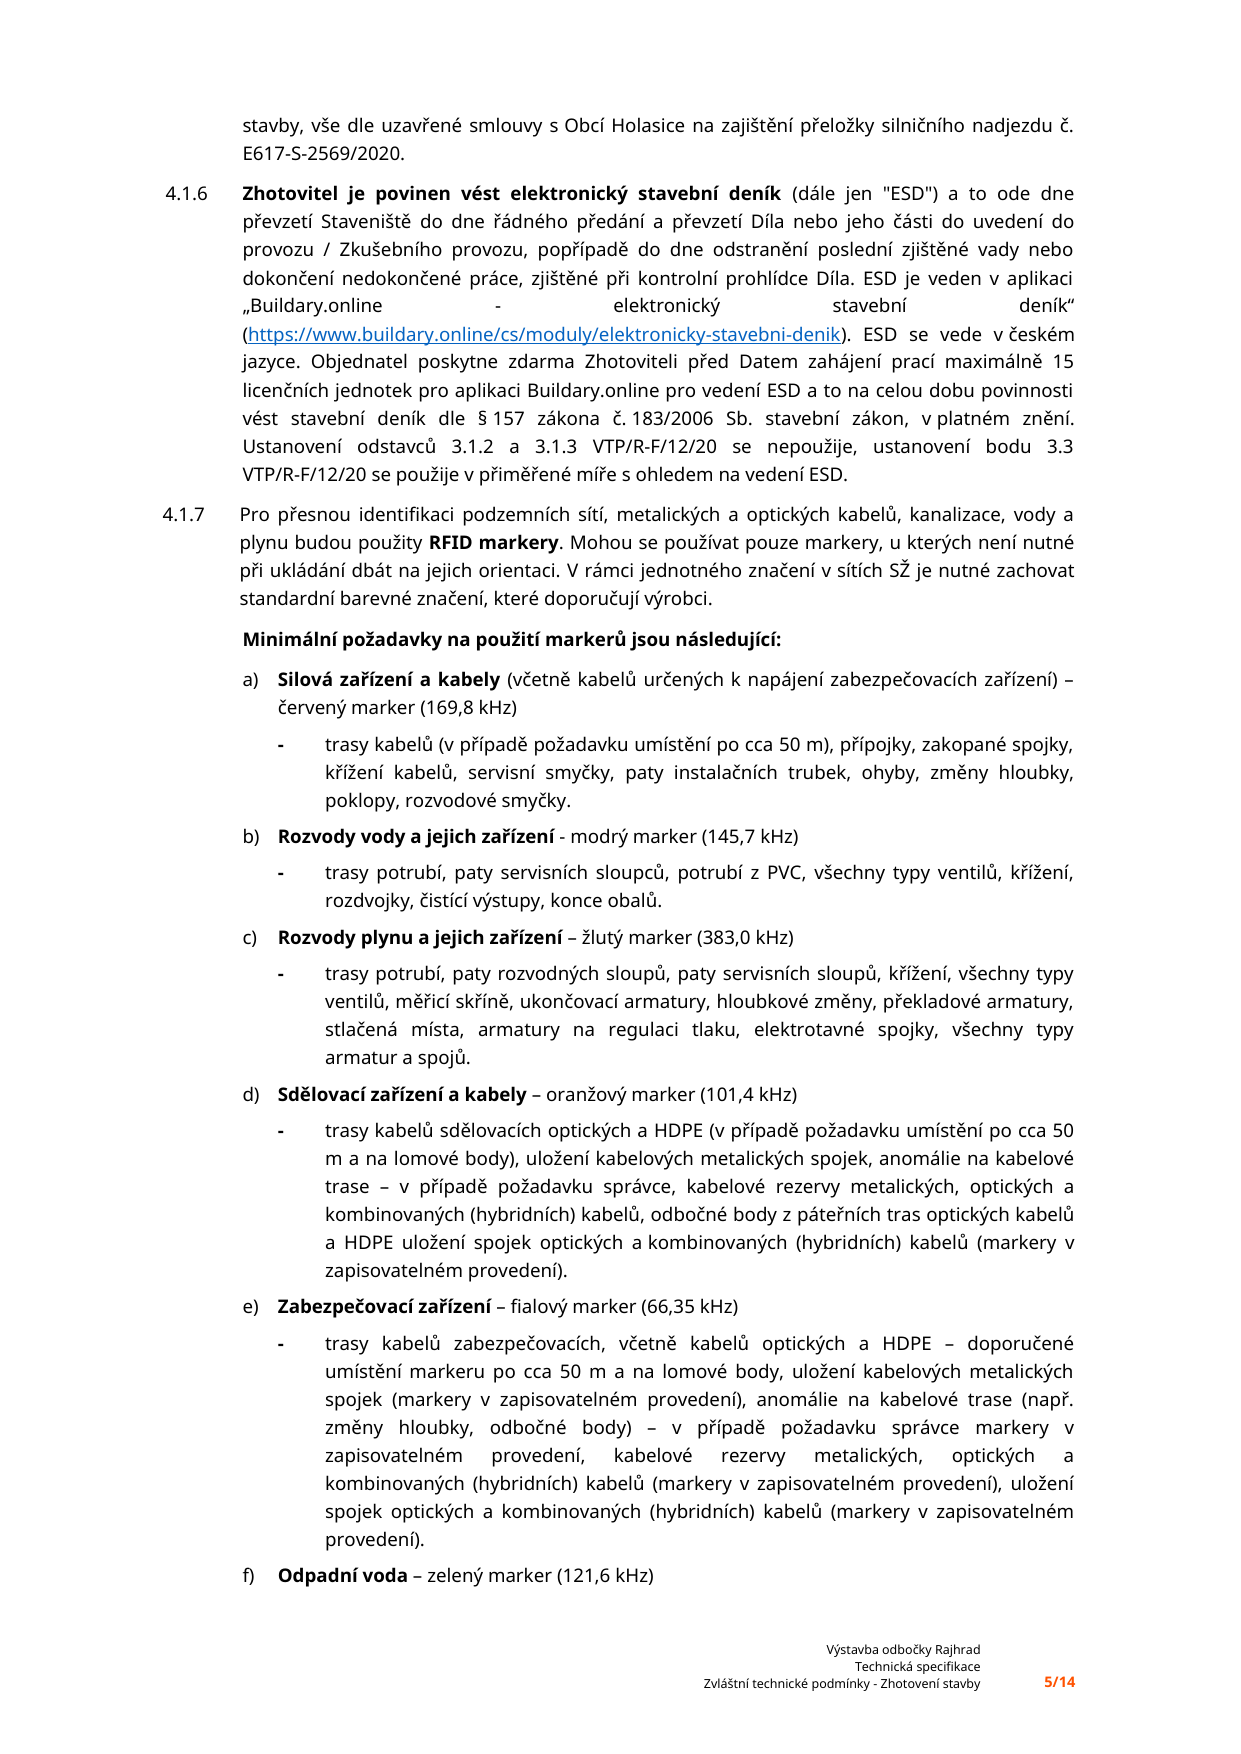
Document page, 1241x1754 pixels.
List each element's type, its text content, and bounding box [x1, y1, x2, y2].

text Rozvody plynu a jejich zařízení – žlutý marker (383,0 kHz) [242, 924, 1075, 949]
text trasy kabelů zabezpečovacích, včetně kabelů optických a HDPE – doporučené umístění markeru po cca 50 m a na lomové body, uložení kabelových metalických spojek (markery v zapisovatelném provedení), anomálie na kabelové trase (např. změny hloubky, odbočné body) – v případě požadavku správce markery v zapisovatelném provedení, kabelové rezervy metalických, optických a kombinovaných (hybridních) kabelů (markery v zapisovatelném provedení), uložení spojek optických a kombinovaných (hybridních) kabelů (markery v zapisovatelném provedení). [278, 1330, 1075, 1552]
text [165, 112, 1075, 166]
list Zhotovitel je povinen vést elektronický stavební deník (dále jen "ESD") a to ode dne převzetí Staveniště do dne řádného předání a převzetí Díla nebo jeho části do uvedení do provozu / Zkušebního provozu, popřípadě do dne odstranění poslední zjištěné vady nebo dokončení nedokončené práce, zjištěné při kontrolní prohlídce Díla. ESD je veden v aplikaci „Buildary.online - elektronický stavební deník“ (https://www.buildary.online/cs/moduly/elektronicky-stavebni-denik). ESD se vede v českém jazyce. Objednatel poskytne zdarma Zhotoviteli před Datem zahájení prací maximálně 15 licenčních jednotek pro aplikaci Buildary.online pro vedení ESD a to na celou dobu povinnosti vést stavební deník dle § 157 zákona č. 183/2006 Sb. stavební zákon, v platném znění. Ustanovení odstavců 3.1.2 a 3.1.3 VTP/R-F/12/20 se nepoužije, ustanovení bodu 3.3 VTP/R-F/12/20 se použije v přiměřené míře s ohledem na vedení ESD. [165, 181, 1075, 486]
text Sdělovací zařízení a kabely – oranžový marker (101,4 kHz) [242, 1081, 1075, 1106]
text Rozvody vody a jejich zařízení - modrý marker (145,7 kHz) [242, 823, 1075, 849]
list Silová zařízení a kabely (včetně kabelů určených k napájení zabezpečovacích zařízení) – červený marker (169,8 kHz) [242, 667, 1075, 720]
text trasy potrubí, paty servisních sloupců, potrubí z PVC, všechny typy ventilů, křížení, rozdvojky, čistící výstupy, konce obalů. [278, 860, 1075, 913]
text trasy kabelů (v případě požadavku umístění po cca 50 m), přípojky, zakopané spojky, křížení kabelů, servisní smyčky, paty instalačních trubek, ohyby, změny hloubky, poklopy, rozvodové smyčky. [278, 731, 1075, 812]
text Minimální požadavky na použití markerů jsou následující: [242, 626, 1075, 652]
text trasy potrubí, paty rozvodných sloupů, paty servisních sloupů, křížení, všechny typy ventilů, měřicí skříně, ukončovací armatury, hloubkové změny, překladové armatury, stlačená místa, armatury na regulaci tlaku, elektrotavné spojky, všechny typy armatur a spojů. [278, 960, 1075, 1070]
text Zabezpečovací zařízení – fialový marker (66,35 kHz) [242, 1294, 1075, 1319]
text Odpadní voda – zelený marker (121,6 kHz) [242, 1562, 1075, 1588]
list Pro přesnou identifikaci podzemních sítí, metalických a optických kabelů, kanalizace, vody a plynu budou použity RFID markery. Mohou se používat pouze markery, u kterých není nutné při ukládání dbát na jejich orientaci. V rámci jednotného značení v sítích SŽ je nutné zachovat standardní barevné značení, které doporučují výrobci. [162, 501, 1075, 611]
text trasy kabelů sdělovacích optických a HDPE (v případě požadavku umístění po cca 50 m a na lomové body), uložení kabelových metalických spojek, anomálie na kabelové trase – v případě požadavku správce, kabelové rezervy metalických, optických a kombinovaných (hybridních) kabelů, odbočné body z páteřních tras optických kabelů a HDPE uložení spojek optických a kombinovaných (hybridních) kabelů (markery v zapisovatelném provedení). [278, 1117, 1075, 1283]
